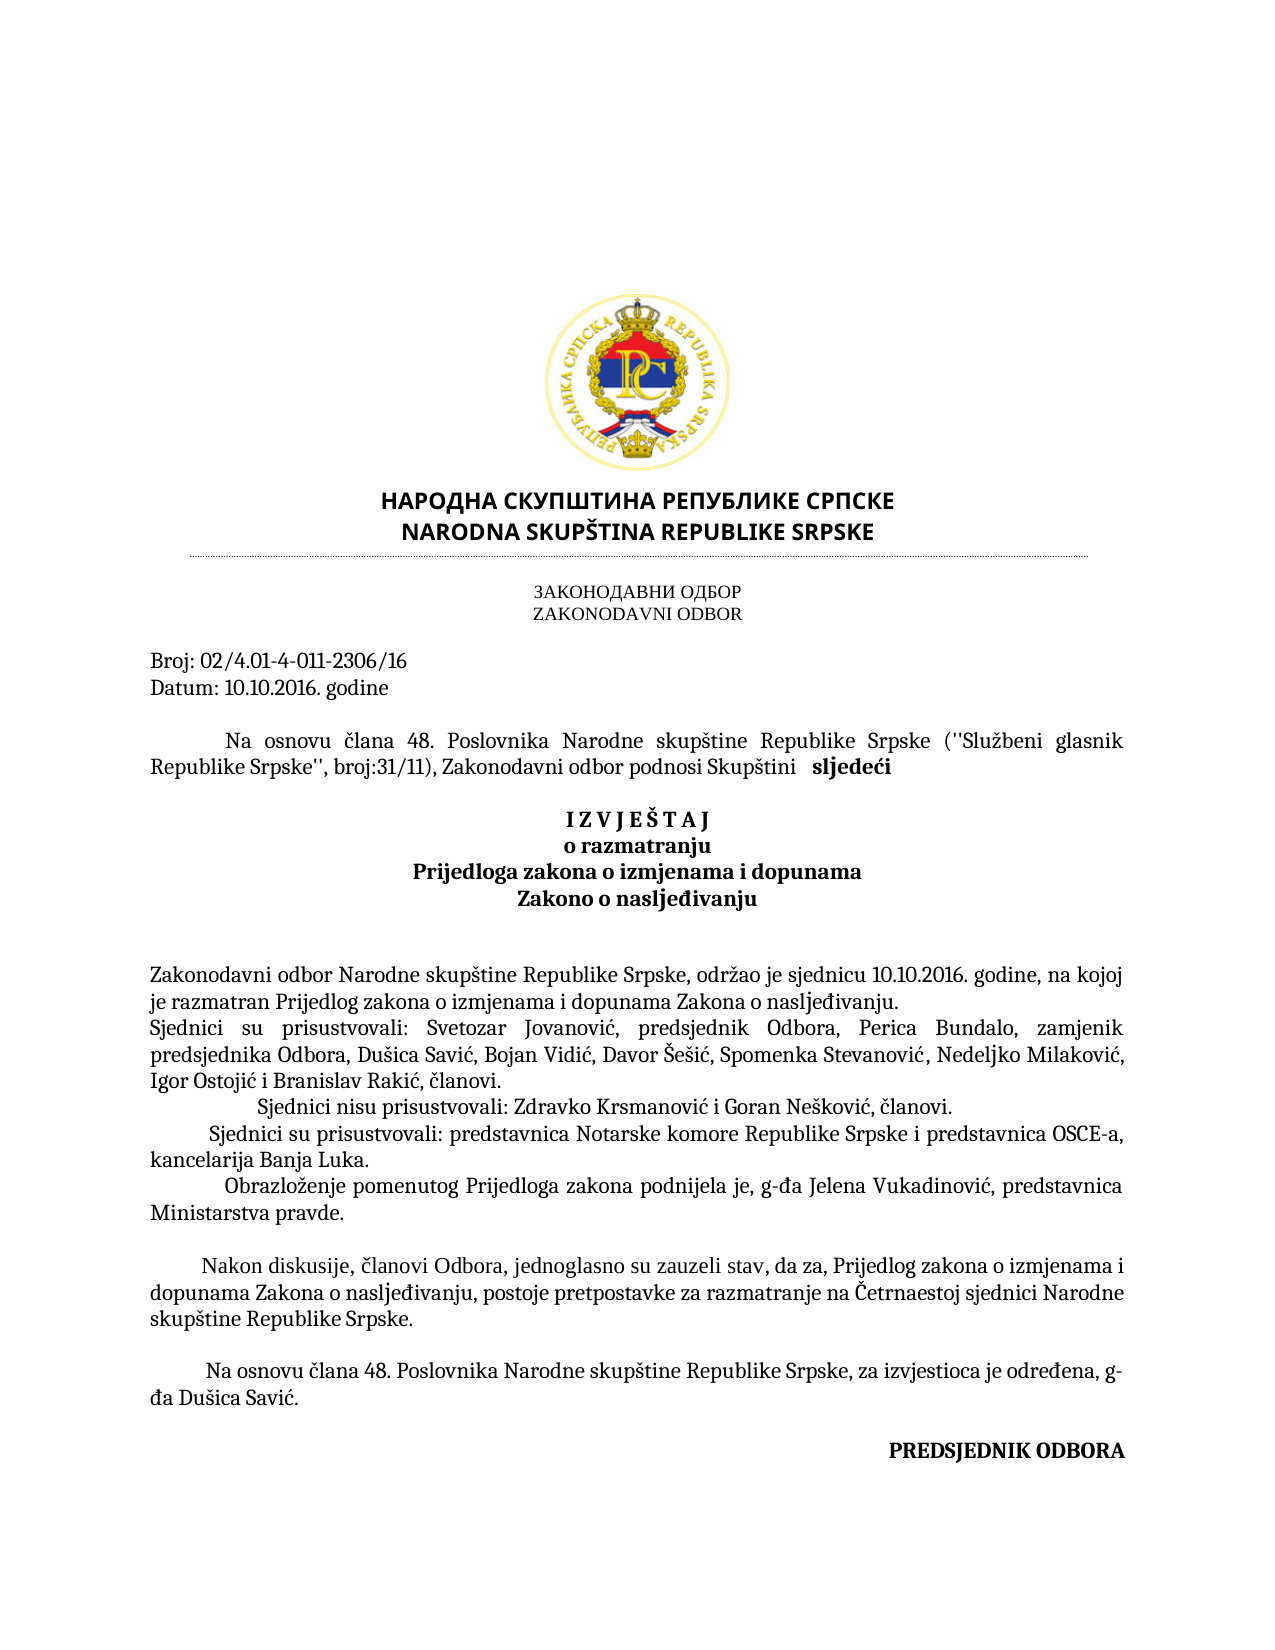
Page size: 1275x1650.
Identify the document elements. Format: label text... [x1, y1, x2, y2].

text Broj: 02/4.01-4-011-2306/16 [150, 648, 1125, 675]
text Nakon diskusije, članovi Odbora, jednoglasno su zauzeli stav, da za, Prijedlog zakona o izmjenama i dopunama Zakona o naslјeđivanju, postoje pretpostavke za razmatranje na Četrnaestoj sjednici Narodne skupštine Republike Srpske. [150, 1252, 1125, 1332]
text Datum: 10.10.2016. godine [150, 675, 1125, 701]
text Sjednici su prisustvovali: predstavnica Notarske komore Republike Srpske i predstavnica OSCE-a, kancelarija Banja Luka. [150, 1120, 1125, 1173]
text Zakonodavni odbor Narodne skupštine Republike Srpske, održao je sjednicu 10.10.2016. godine, na kojoj je razmatran Prijedlog zakona o izmjenama i dopunama Zakona o naslјeđivanju. [150, 912, 1125, 1015]
text o razmatranju [150, 833, 1125, 859]
text Prijedloga zakona o izmjenama i dopunama [150, 859, 1125, 886]
text Sjednici su prisustvovali: Svetozar Jovanović, predsjednik Odbora, Perica Bundalo, zamjenik predsjednika Odbora, Dušica Savić, Bojan Vidić, Davor Šešić, Spomenka Stevanović, Nedelјko Milaković, Igor Ostojić i Branislav Rakić, članovi. [150, 1015, 1125, 1094]
text Na osnovu člana 48. Poslovnika Narodne skupštine Republike Srpske (''Službeni glasnik Republike Srpske'', broj:31/11), Zakonodavni odbor podnosi Skupštini slјedeći [150, 727, 1125, 780]
text I Z V J E Š T A J [150, 806, 1125, 833]
text NARODNA SKUPŠTINA REPUBLIKE SRPSKE [150, 516, 1125, 548]
text Sjednici nisu prisustvovali: Zdravko Krsmanović i Goran Nešković, članovi. [150, 1094, 1125, 1120]
text Zakono o naslјeđivanju [150, 886, 1125, 912]
text Na osnovu člana 48. Poslovnika Narodne skupštine Republike Srpske, za izvjestioca je određena, g-đa Dušica Savić. [150, 1358, 1125, 1411]
text PREDSJEDNIK ODBORA [150, 1437, 1125, 1464]
text НАРОДНА СКУПШТИНА РЕПУБЛИКЕ СРПСКЕ [150, 485, 1125, 516]
text Obrazloženje pomenutog Prijedloga zakona podnijela je, g-đa Jelena Vukadinović, predstavnica Ministarstva pravde. [150, 1173, 1125, 1226]
text ЗАКОНОДАВНИ ОДБОР [150, 581, 1125, 603]
text ZAKONODAVNI ODBOR [150, 603, 1125, 624]
